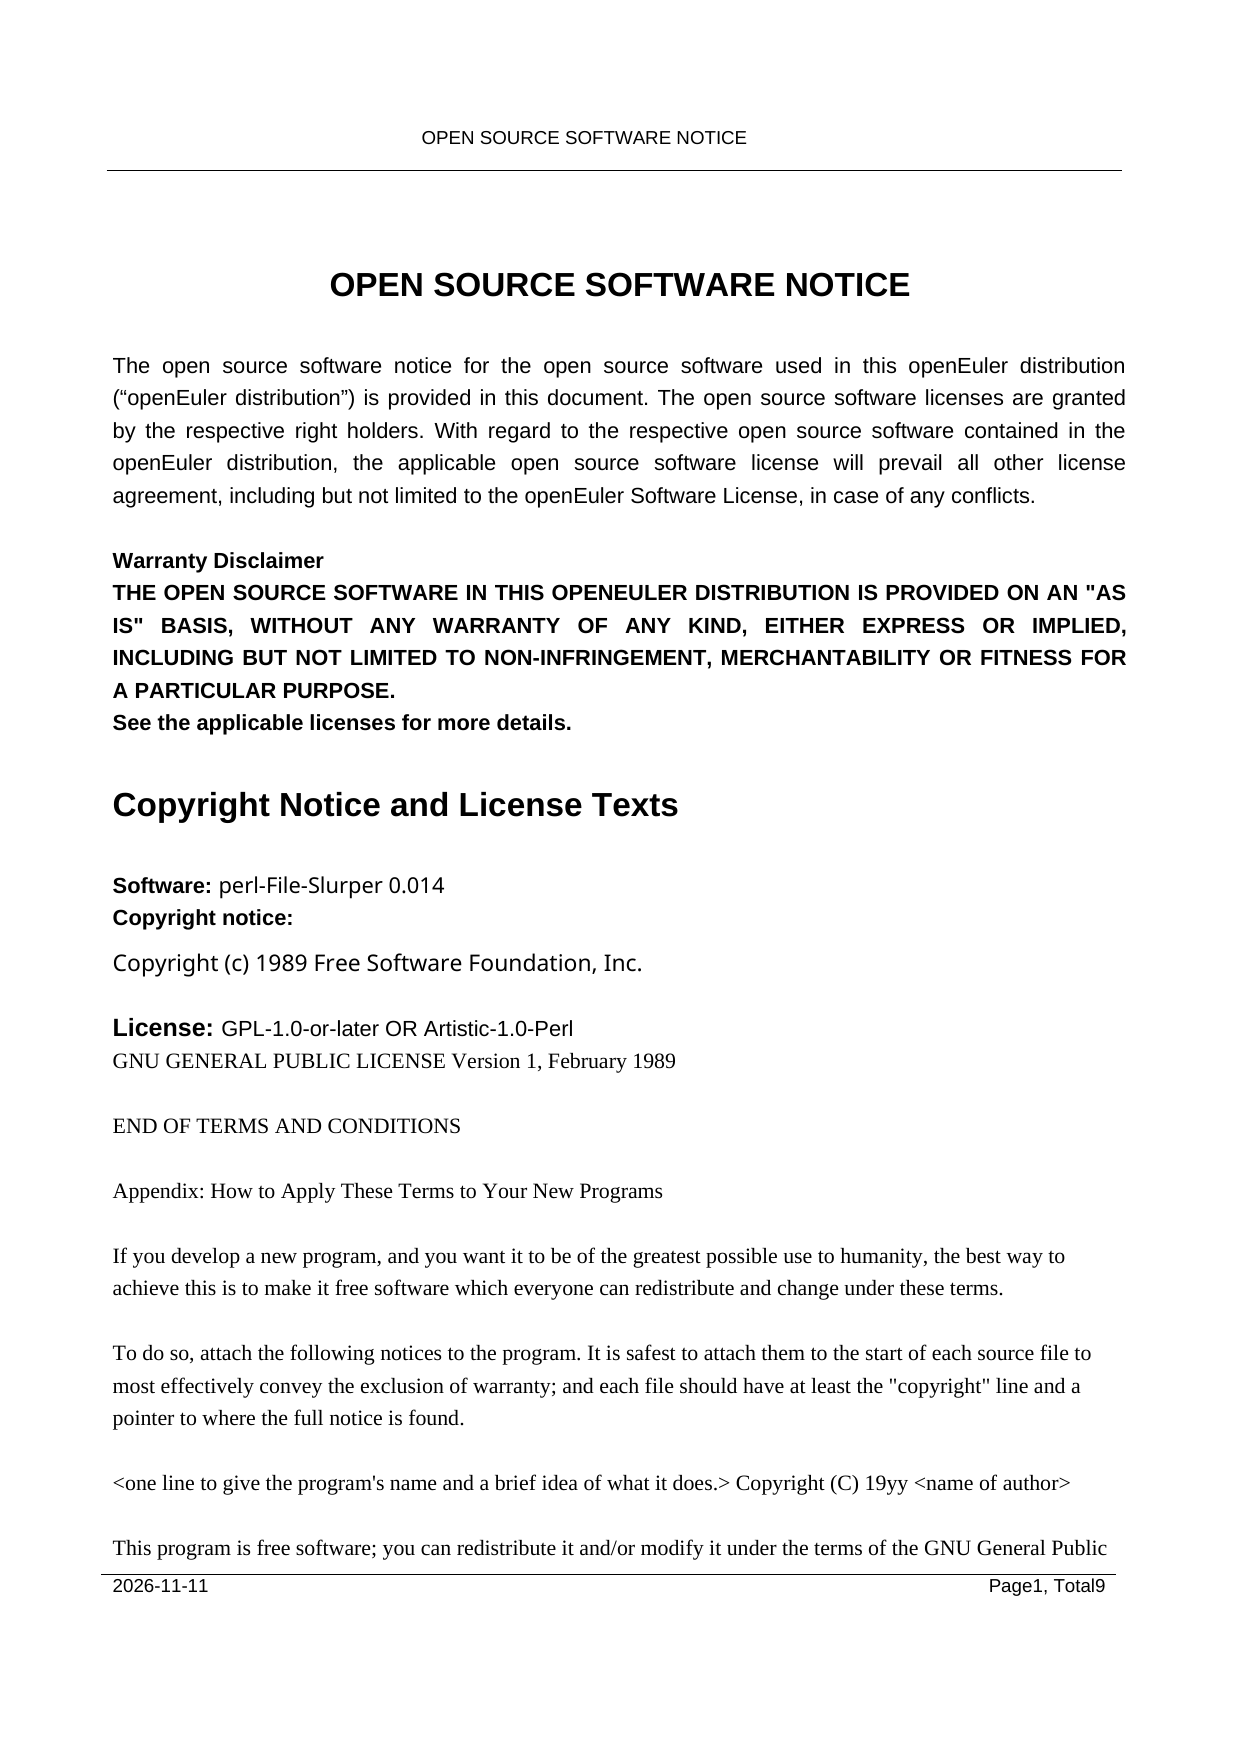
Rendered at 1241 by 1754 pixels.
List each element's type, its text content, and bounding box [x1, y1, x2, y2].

text THE OPEN SOURCE SOFTWARE IN THIS OPENEULER DISTRIBUTION IS PROVIDED ON AN "AS IS" BASIS, WITHOUT ANY WARRANTY OF ANY KIND, EITHER EXPRESS OR IMPLIED, INCLUDING BUT NOT LIMITED TO NON-INFRINGEMENT, MERCHANTABILITY OR FITNESS FOR A PARTICULAR PURPOSE. See the applicable licenses for more details. [112, 576, 1128, 739]
text Copyright Notice and License Texts [112, 771, 1128, 836]
text Copyright (c) 1989 Free Software Foundation, Inc. [112, 947, 1128, 1012]
text OPEN SOURCE SOFTWARE NOTICE [112, 251, 1128, 316]
text Warranty Disclaimer [112, 544, 1128, 576]
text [112, 1044, 1128, 1564]
title Software: perl-File-Slurper 0.014 [112, 869, 1128, 901]
text License: GPL-1.0-or-later OR Artistic-1.0-Perl [112, 1012, 1128, 1044]
text Copyright notice: [112, 901, 1128, 934]
text The open source software notice for the open source software used in this openEuler distribution (“openEuler distribution”) is provided in this document. The open source software licenses are granted by the respective right holders. With regard to the respective open source software contained in the openEuler distribution, the applicable open source software license will prevail all other license agreement, including but not limited to the openEuler Software License, in case of any conflicts. [112, 349, 1128, 511]
